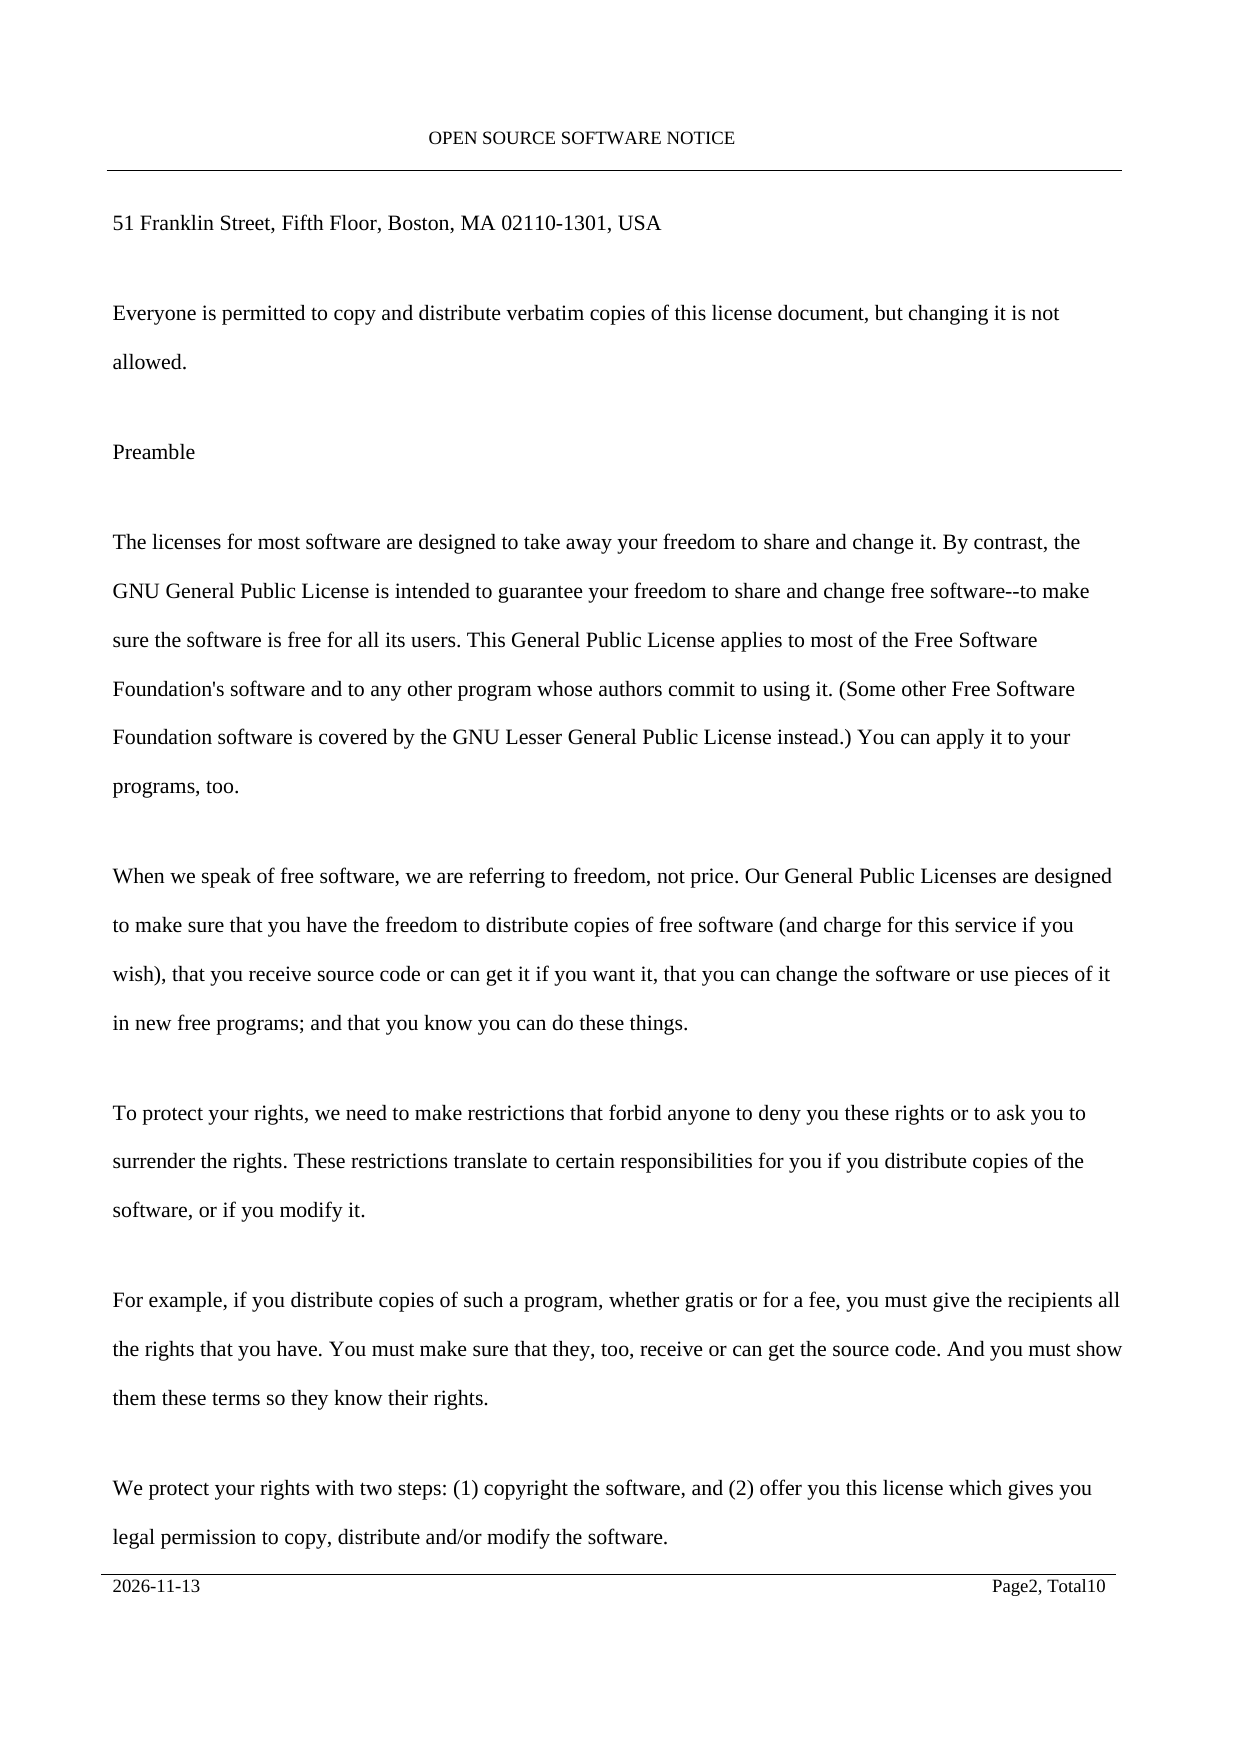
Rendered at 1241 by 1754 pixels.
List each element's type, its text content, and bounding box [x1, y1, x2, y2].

text For example, if you distribute copies of such a program, whether gratis or for a fee, you must give the recipients all the rights that you have. You must make sure that they, too, receive or can get the source code. And you must show them these terms so they know their rights. [112, 1284, 1128, 1414]
text When we speak of free software, we are referring to freedom, not price. Our General Public Licenses are designed to make sure that you have the freedom to distribute copies of free software (and charge for this service if you wish), that you receive source code or can get it if you want it, that you can change the software or use pieces of it in new free programs; and that you know you can do these things. [112, 860, 1128, 1038]
text 51 Franklin Street, Fifth Floor, Boston, MA 02110-1301, USA [112, 206, 1128, 239]
text Preamble [112, 436, 1128, 468]
text Everyone is permitted to copy and distribute verbatim copies of this license document, but changing it is not allowed. [112, 297, 1128, 378]
text We protect your rights with two steps: (1) copyright the software, and (2) offer you this license which gives you legal permission to copy, distribute and/or modify the software. [112, 1472, 1128, 1553]
text To protect your rights, we need to make restrictions that forbid anyone to deny you these rights or to ask you to surrender the rights. These restrictions translate to certain responsibilities for you if you distribute copies of the software, or if you modify it. [112, 1096, 1128, 1226]
text The licenses for most software are designed to take away your freedom to share and change it. By contrast, the GNU General Public License is intended to guarantee your freedom to share and change free software--to make sure the software is free for all its users. This General Public License applies to most of the Free Software Foundation's software and to any other program whose authors commit to using it. (Some other Free Software Foundation software is covered by the GNU Lesser General Public License instead.) You can apply it to your programs, too. [112, 526, 1128, 802]
